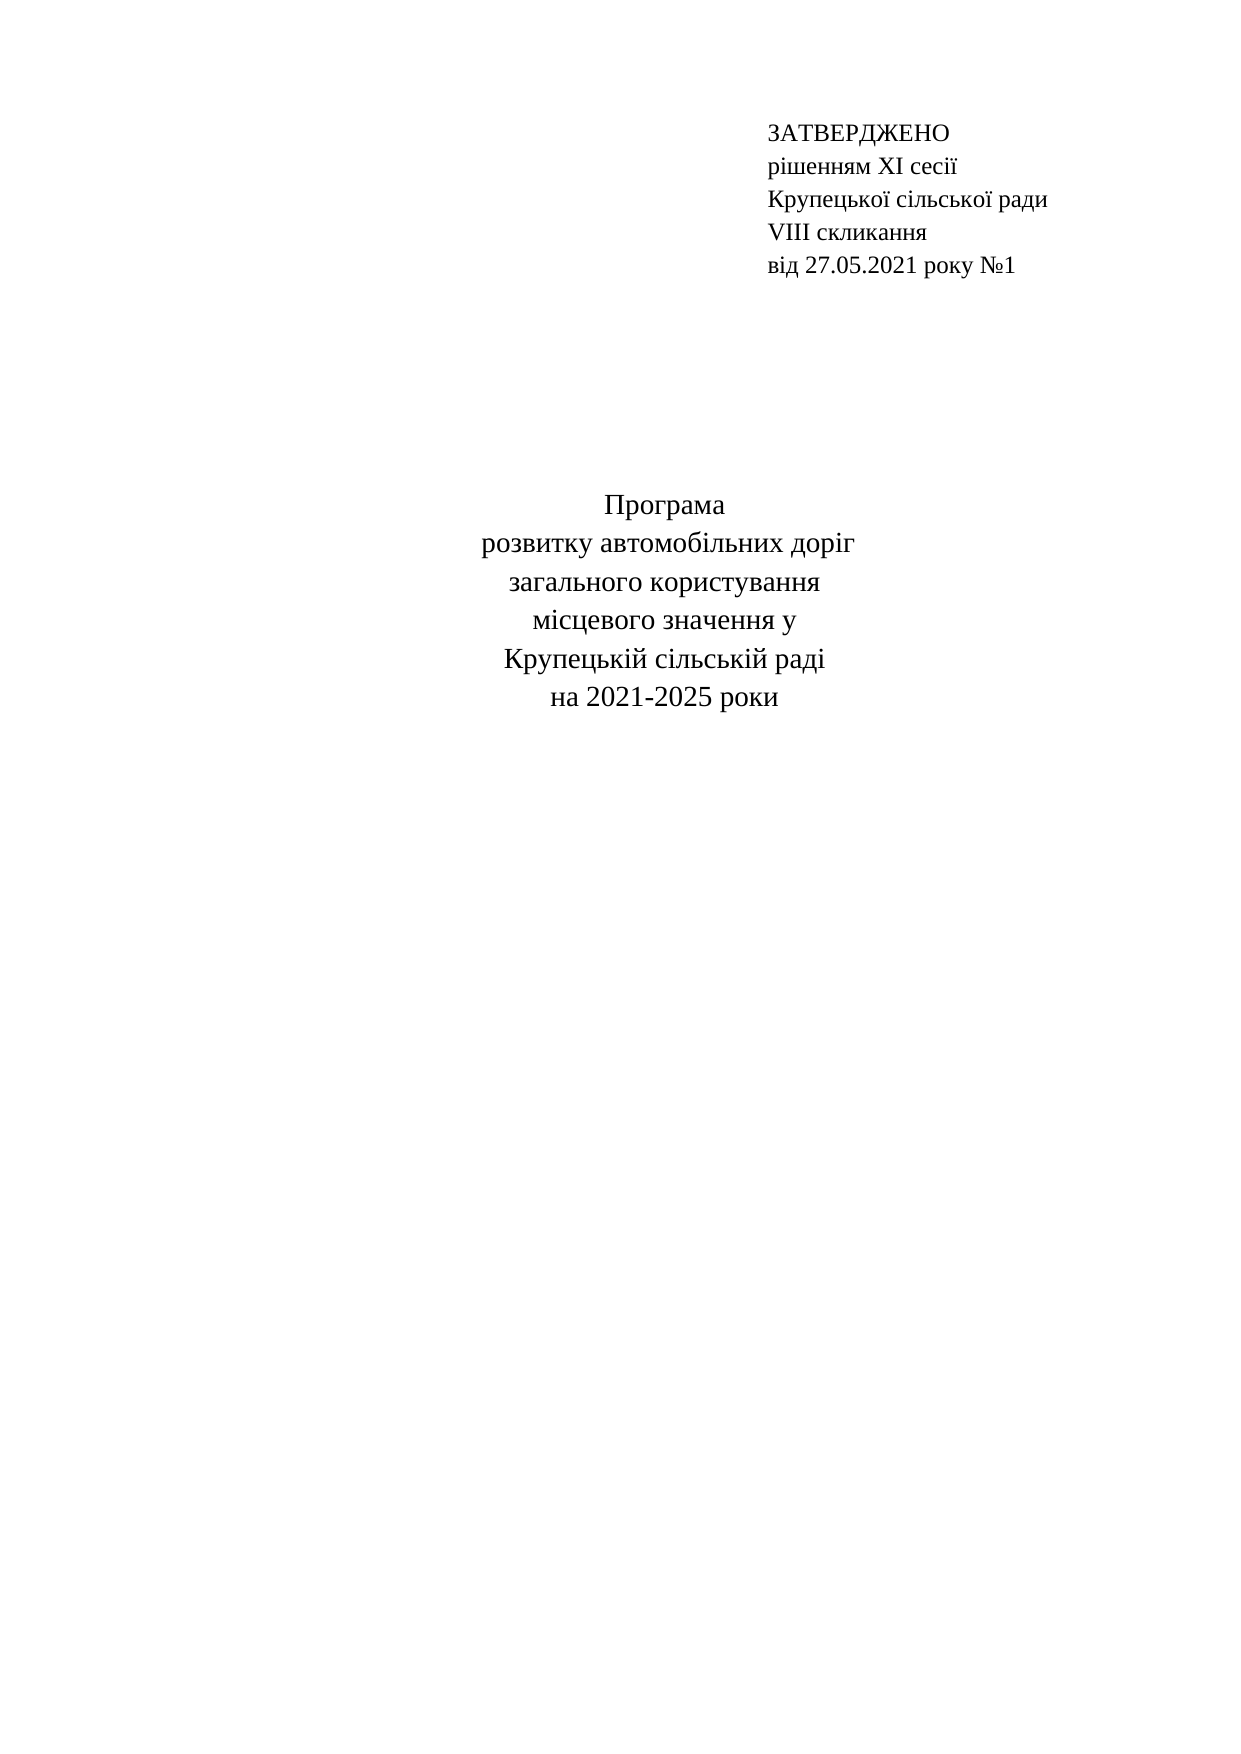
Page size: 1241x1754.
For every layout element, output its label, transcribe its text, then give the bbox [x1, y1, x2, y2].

text загального користування [177, 564, 1152, 597]
text рішенням ХІ сесії [767, 151, 1152, 180]
text від 27.05.2021 року №1 [767, 250, 1152, 279]
text Крупецькій сільській раді [177, 641, 1152, 674]
text на 2021-2025 роки [177, 679, 1152, 713]
text VІІІ скликання [767, 217, 1152, 246]
text місцевого значення у [177, 602, 1152, 636]
text Програма [177, 487, 1152, 520]
text ЗАТВЕРДЖЕНО [767, 118, 1152, 147]
text Крупецької сільської ради [767, 184, 1152, 213]
text розвитку автомобільних доріг [177, 525, 1152, 559]
